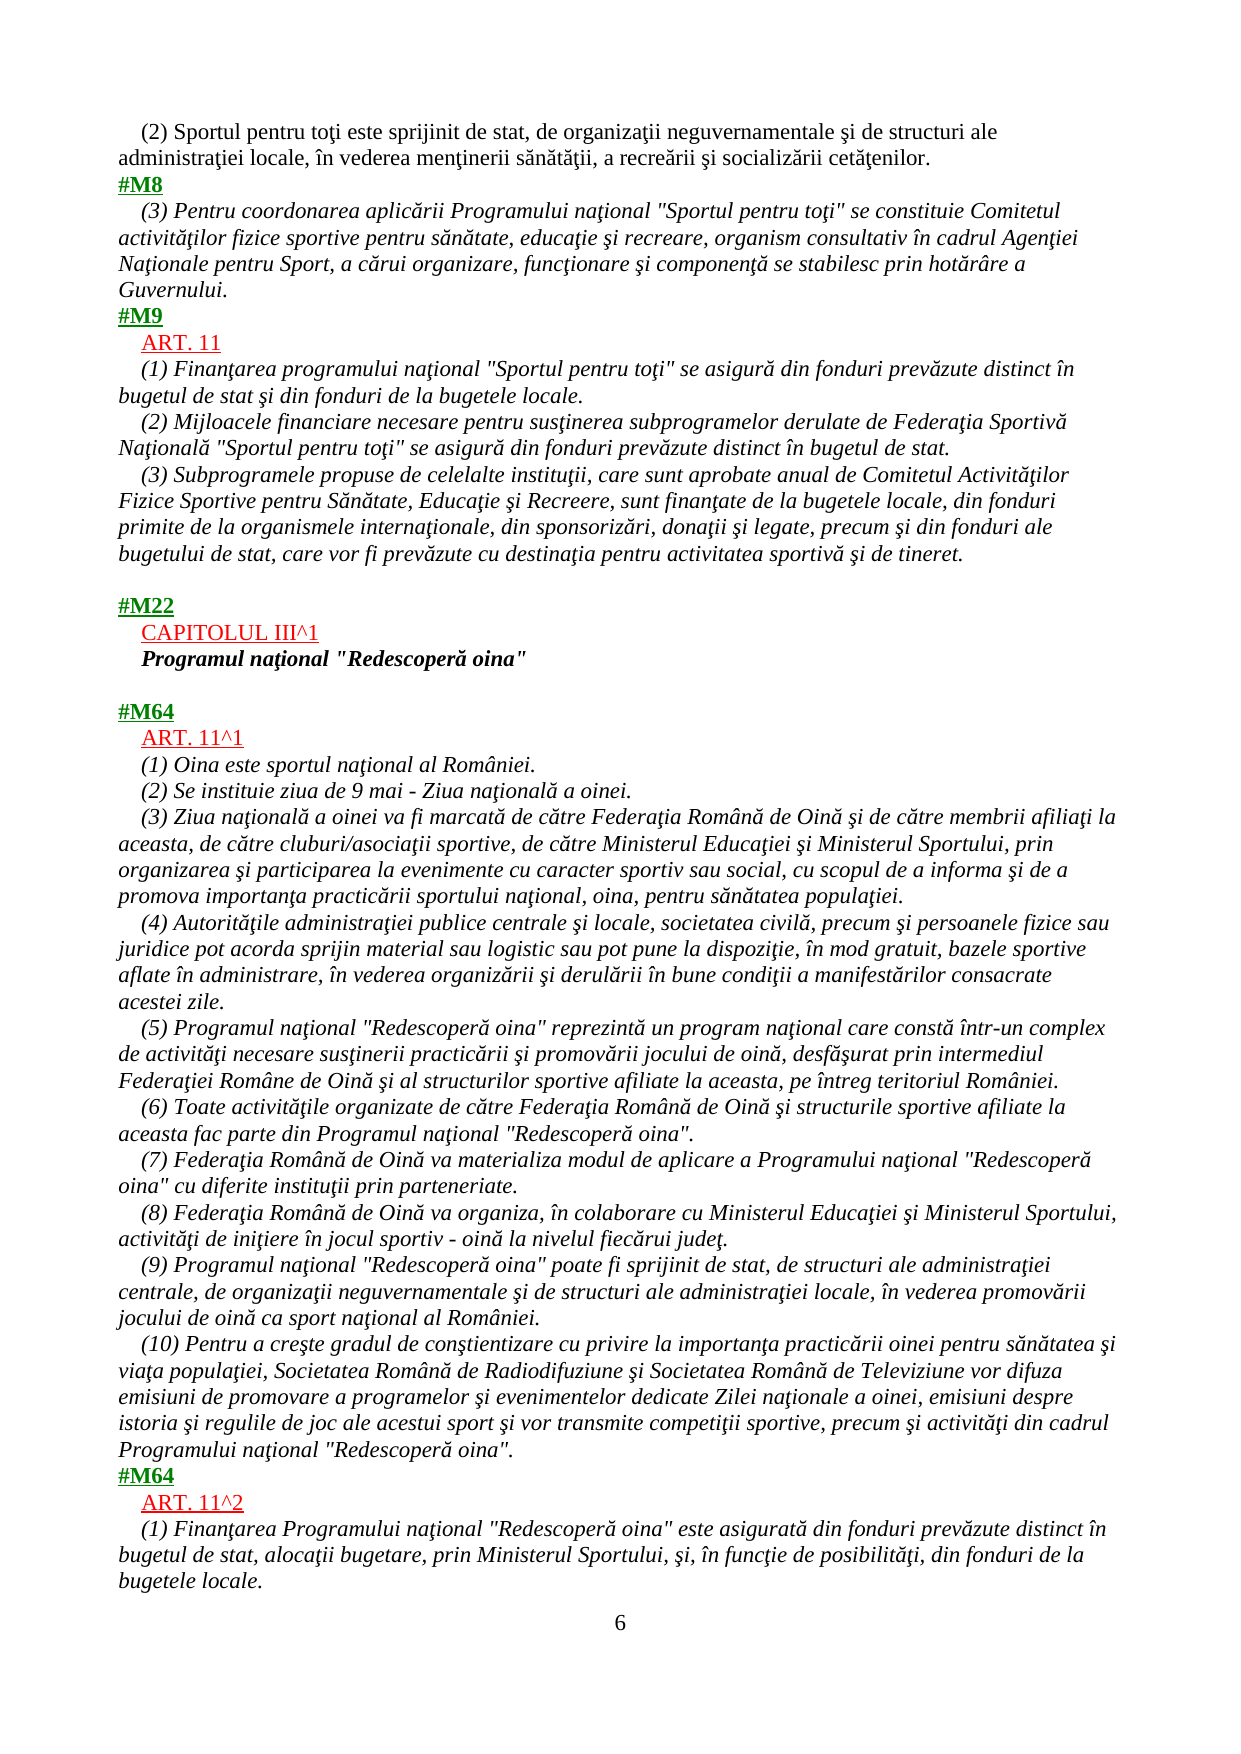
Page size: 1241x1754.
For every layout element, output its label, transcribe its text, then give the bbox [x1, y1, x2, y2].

text (10) Pentru a creşte gradul de conştientizare cu privire la importanţa practicării oinei pentru sănătatea şi viaţa populaţiei, Societatea Română de Radiodifuziune şi Societatea Română de Televiziune vor difuza emisiuni de promovare a programelor şi evenimentelor dedicate Zilei naţionale a oinei, emisiuni despre istoria şi regulile de joc ale acestui sport şi vor transmite competiţii sportive, precum şi activităţi din cadrul Programului naţional "Redescoperă oina". [118, 1330, 1122, 1462]
text (3) Pentru coordonarea aplicării Programului naţional "Sportul pentru toţi" se constituie Comitetul activităţilor fizice sportive pentru sănătate, educaţie şi recreare, organism consultativ în cadrul Agenţiei Naţionale pentru Sport, a cărui organizare, funcţionare şi componenţă se stabilesc prin hotărâre a Guvernului. [118, 197, 1122, 303]
text (5) Programul naţional "Redescoperă oina" reprezintă un program naţional care constă într-un complex de activităţi necesare susţinerii practicării şi promovării jocului de oină, desfăşurat prin intermediul Federaţiei Române de Oină şi al structurilor sportive afiliate la aceasta, pe întreg teritoriul României. [118, 1014, 1122, 1093]
text (8) Federaţia Română de Oină va organiza, în colaborare cu Ministerul Educaţiei şi Ministerul Sportului, activităţi de iniţiere în jocul sportiv - oină la nivelul fiecărui judeţ. [118, 1199, 1122, 1251]
text #M8 [118, 171, 1122, 197]
text #M64 [118, 698, 1122, 724]
text (2) Se instituie ziua de 9 mai - Ziua naţională a oinei. [118, 777, 1122, 803]
text (1) Finanţarea programului naţional "Sportul pentru toţi" se asigură din fonduri prevăzute distinct în bugetul de stat şi din fonduri de la bugetele locale. [118, 355, 1122, 408]
text #M64 [118, 1462, 1122, 1488]
text (2) Sportul pentru toţi este sprijinit de stat, de organizaţii neguvernamentale şi de structuri ale administraţiei locale, în vederea menţinerii sănătăţii, a recreării şi socializării cetăţenilor. [118, 118, 1122, 171]
text (4) Autorităţile administraţiei publice centrale şi locale, societatea civilă, precum şi persoanele fizice sau juridice pot acorda sprijin material sau logistic sau pot pune la dispoziţie, în mod gratuit, bazele sportive aflate în administrare, în vederea organizării şi derulării în bune condiţii a manifestărilor consacrate acestei zile. [118, 909, 1122, 1014]
text (6) Toate activităţile organizate de către Federaţia Română de Oină şi structurile sportive afiliate la aceasta fac parte din Programul naţional "Redescoperă oina". [118, 1093, 1122, 1146]
text ART. 11^1 [118, 724, 1122, 751]
text (1) Finanţarea Programului naţional "Redescoperă oina" este asigurată din fonduri prevăzute distinct în bugetul de stat, alocaţii bugetare, prin Ministerul Sportului, şi, în funcţie de posibilităţi, din fonduri de la bugetele locale. [118, 1515, 1122, 1594]
text (2) Mijloacele financiare necesare pentru susţinerea subprogramelor derulate de Federaţia Sportivă Naţională "Sportul pentru toţi" se asigură din fonduri prevăzute distinct în bugetul de stat. [118, 408, 1122, 461]
text (7) Federaţia Română de Oină va materializa modul de aplicare a Programului naţional "Redescoperă oina" cu diferite instituţii prin parteneriate. [118, 1146, 1122, 1199]
text (9) Programul naţional "Redescoperă oina" poate fi sprijinit de stat, de structuri ale administraţiei centrale, de organizaţii neguvernamentale şi de structuri ale administraţiei locale, în vederea promovării jocului de oină ca sport naţional al României. [118, 1251, 1122, 1330]
text (3) Ziua naţională a oinei va fi marcată de către Federaţia Română de Oină şi de către membrii afiliaţi la aceasta, de către cluburi/asociaţii sportive, de către Ministerul Educaţiei şi Ministerul Sportului, prin organizarea şi participarea la evenimente cu caracter sportiv sau social, cu scopul de a informa şi de a promova importanţa practicării sportului naţional, oina, pentru sănătatea populaţiei. [118, 803, 1122, 909]
text CAPITOLUL III^1 [118, 619, 1122, 645]
text Programul naţional "Redescoperă oina" [118, 645, 1122, 672]
text (3) Subprogramele propuse de celelalte instituţii, care sunt aprobate anual de Comitetul Activităţilor Fizice Sportive pentru Sănătate, Educaţie şi Recreere, sunt finanţate de la bugetele locale, din fonduri primite de la organismele internaţionale, din sponsorizări, donaţii şi legate, precum şi din fonduri ale bugetului de stat, care vor fi prevăzute cu destinaţia pentru activitatea sportivă şi de tineret. [118, 461, 1122, 566]
text (1) Oina este sportul naţional al României. [118, 751, 1122, 777]
text #M9 [118, 303, 1122, 329]
text ART. 11^2 [118, 1488, 1122, 1515]
text #M22 [118, 592, 1122, 619]
text ART. 11 [118, 329, 1122, 355]
